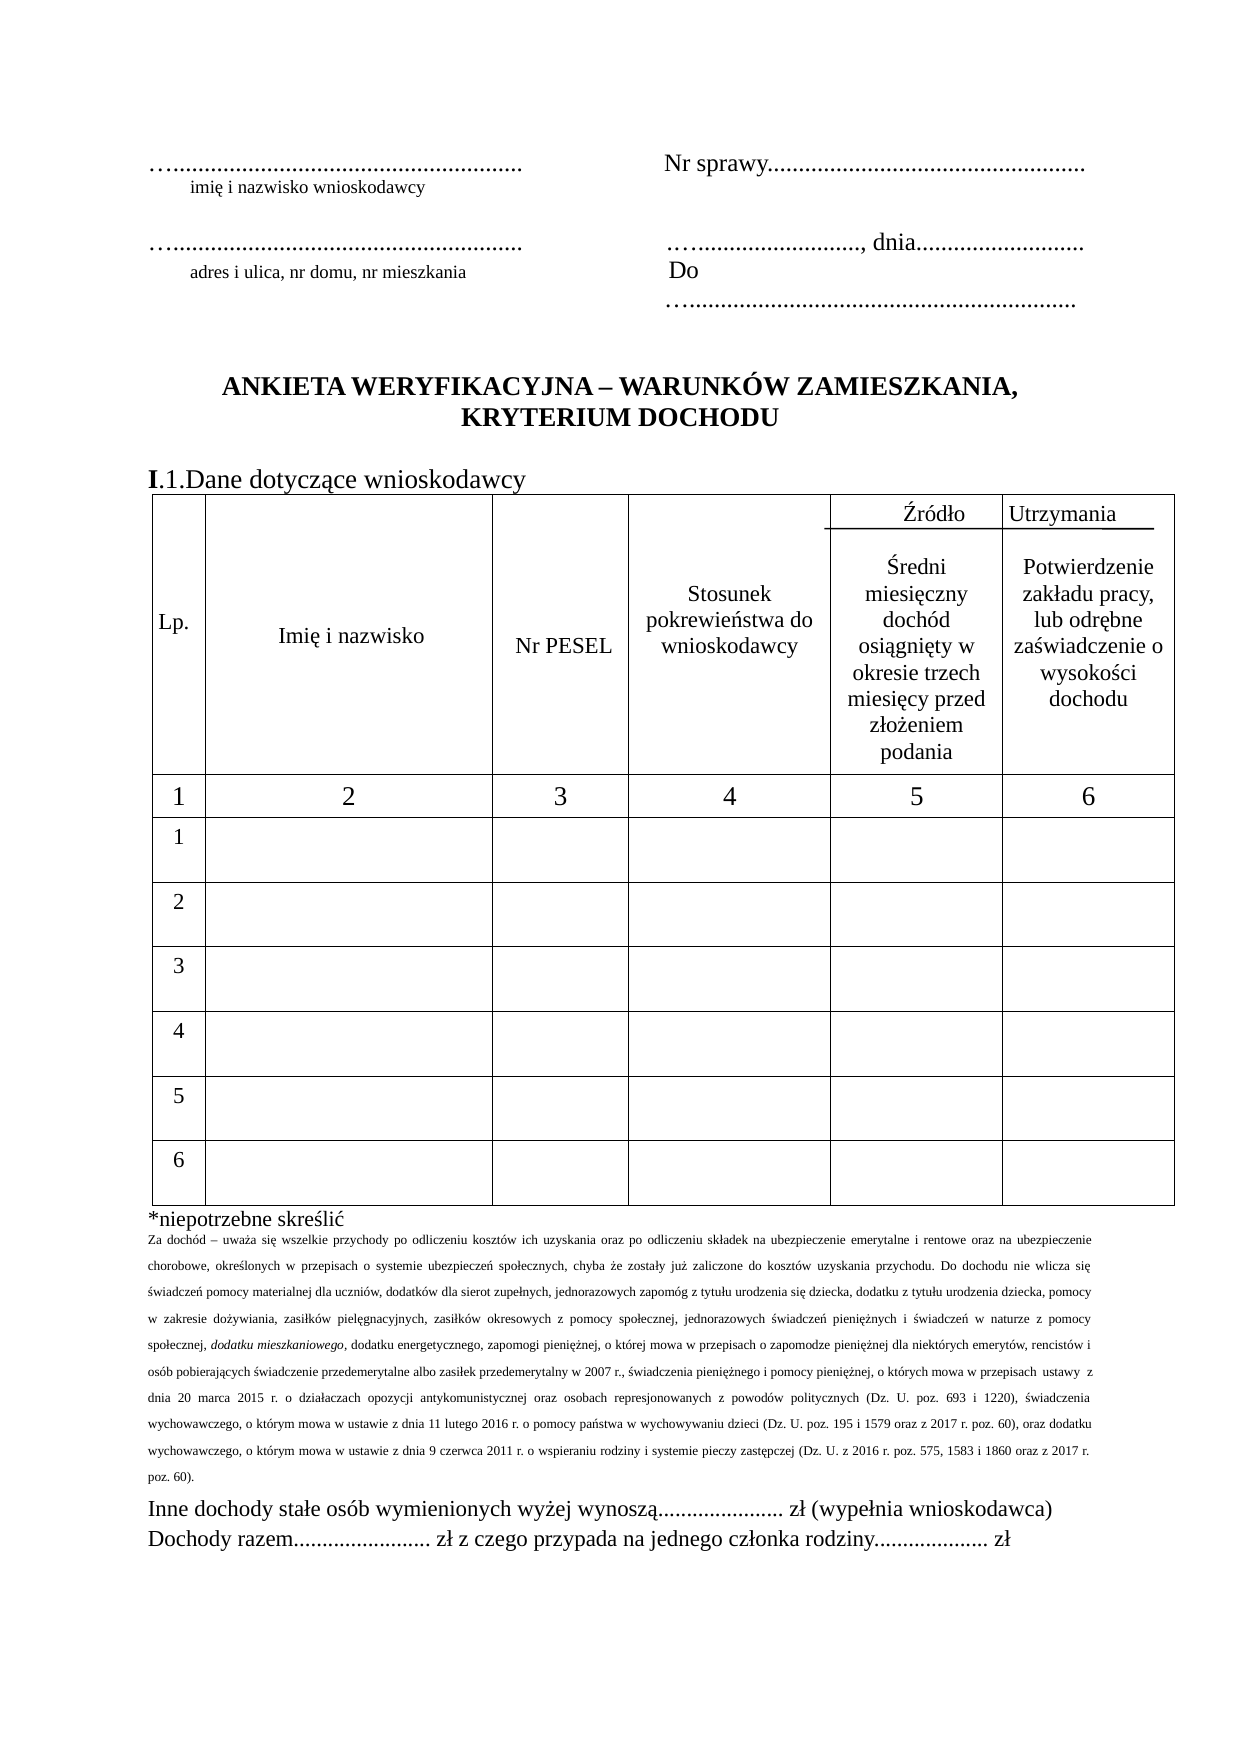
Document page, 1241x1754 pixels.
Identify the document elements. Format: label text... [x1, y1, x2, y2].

table_cell 5 [153, 1077, 205, 1140]
table_cell [493, 818, 628, 881]
table_cell 2 [206, 775, 492, 817]
table_cell [831, 818, 1002, 881]
table_cell [206, 947, 492, 1011]
table_cell [831, 1077, 1002, 1140]
table_cell [629, 883, 830, 946]
table_cell [831, 947, 1002, 1011]
table_cell [206, 1077, 492, 1140]
text ANKIETA WERYFIKACYJNA – WARUNKÓW ZAMIESZKANIA, [148, 370, 1093, 401]
table_cell [206, 1012, 492, 1076]
table_header Źródło Średni miesięczny dochód osiągnięty w okresie trzech miesięcy przed złożeniem podania [831, 530, 1002, 774]
table_cell [629, 1012, 830, 1076]
table_cell 6 [153, 1141, 205, 1205]
table_cell 1 [153, 775, 205, 817]
table_header Utrzymania Potwierdzenie zakładu pracy, lub odrębne zaświadczenie o wysokości dochodu [1003, 495, 1174, 774]
text …........................................................ Nr sprawy................................................... [148, 148, 1093, 176]
text *niepotrzebne skreślić [148, 1205, 1093, 1232]
table_cell [206, 818, 492, 881]
text imię i nazwisko wnioskodawcy [148, 176, 1093, 198]
table_cell 5 [831, 775, 1002, 817]
table_cell 6 [1003, 775, 1174, 817]
table_cell 1 [153, 818, 205, 881]
text Za dochód – uważa się wszelkie przychody po odliczeniu kosztów ich uzyskania oraz po odliczeniu składek na ubezpieczenie emerytalne i rentowe oraz na ubezpieczenie chorobowe, określonych w przepisach o systemie ubezpieczeń społecznych, chyba że zostały już zaliczone do kosztów uzyskania przychodu. Do dochodu nie wlicza się świadczeń pomocy materialnej dla uczniów, dodatków dla sierot zupełnych, jednorazowych zapomóg z tytułu urodzenia się dziecka, dodatku z tytułu urodzenia dziecka, pomocy w zakresie dożywiania, zasiłków pielęgnacyjnych, zasiłków okresowych z pomocy społecznej, jednorazowych świadczeń pieniężnych i świadczeń w naturze z pomocy społecznej, dodatku mieszkaniowego, dodatku energetycznego, zapomogi pieniężnej, o której mowa w przepisach o zapomodze pieniężnej dla niektórych emerytów, rencistów i osób pobierających świadczenie przedemerytalne albo zasiłek przedemerytalny w 2007 r., świadczenia pieniężnego i pomocy pieniężnej, o których mowa w przepisach ustawy z dnia 20 marca 2015 r. o działaczach opozycji antykomunistycznej oraz osobach represjonowanych z powodów politycznych (Dz. U. poz. 693 i 1220), świadczenia wychowawczego, o którym mowa w ustawie z dnia 11 lutego 2016 r. o pomocy państwa w wychowywaniu dzieci (Dz. U. poz. 195 i 1579 oraz z 2017 r. poz. 60), oraz dodatku wychowawczego, o którym mowa w ustawie z dnia 9 czerwca 2011 r. o wspieraniu rodziny i systemie pieczy zastępczej (Dz. U. z 2016 r. poz. 575, 1583 i 1860 oraz z 2017 r. poz. 60). [148, 1232, 1093, 1495]
table_cell 4 [629, 775, 830, 817]
text …........................................................ .….........................., dnia........................... [148, 227, 1093, 255]
table_cell 3 [493, 775, 628, 817]
table_cell [629, 818, 830, 881]
table_cell [831, 883, 1002, 946]
text adres i ulica, nr domu, nr mieszkania Do [148, 255, 1093, 284]
table_header Imię i nazwisko [206, 495, 492, 774]
table_cell 2 [153, 883, 205, 946]
table_cell [493, 1012, 628, 1076]
table_header Stosunek pokrewieństwa do wnioskodawcy [629, 495, 830, 774]
table_cell [206, 1141, 492, 1205]
table_cell [1003, 883, 1174, 946]
table_cell [1003, 947, 1174, 1011]
table_cell [493, 1077, 628, 1140]
table_cell [629, 947, 830, 1011]
table_cell [1003, 818, 1174, 881]
table_cell [629, 1077, 830, 1140]
table_cell [493, 883, 628, 946]
table_cell [831, 1012, 1002, 1076]
table_cell [1003, 1077, 1174, 1140]
table_header Nr PESEL [493, 495, 628, 774]
table_cell [831, 1141, 1002, 1205]
text I.1.Dane dotyczące wnioskodawcy [148, 463, 1093, 494]
table_cell [1003, 1141, 1174, 1205]
table_cell [493, 947, 628, 1011]
text KRYTERIUM DOCHODU [148, 401, 1093, 432]
table_cell 3 [153, 947, 205, 1011]
table_cell [1003, 1012, 1174, 1076]
text Dochody razem........................ zł z czego przypada na jednego członka rodziny.................... zł [148, 1526, 1093, 1552]
table_cell 4 [153, 1012, 205, 1076]
text ….............................................................. [148, 284, 1093, 313]
table_cell [629, 1141, 830, 1205]
text Inne dochody stałe osób wymienionych wyżej wynoszą...................... zł (wypełnia wnioskodawca) [148, 1495, 1093, 1522]
table_cell [206, 883, 492, 946]
table_cell [493, 1141, 628, 1205]
table_header Lp. [153, 495, 205, 774]
